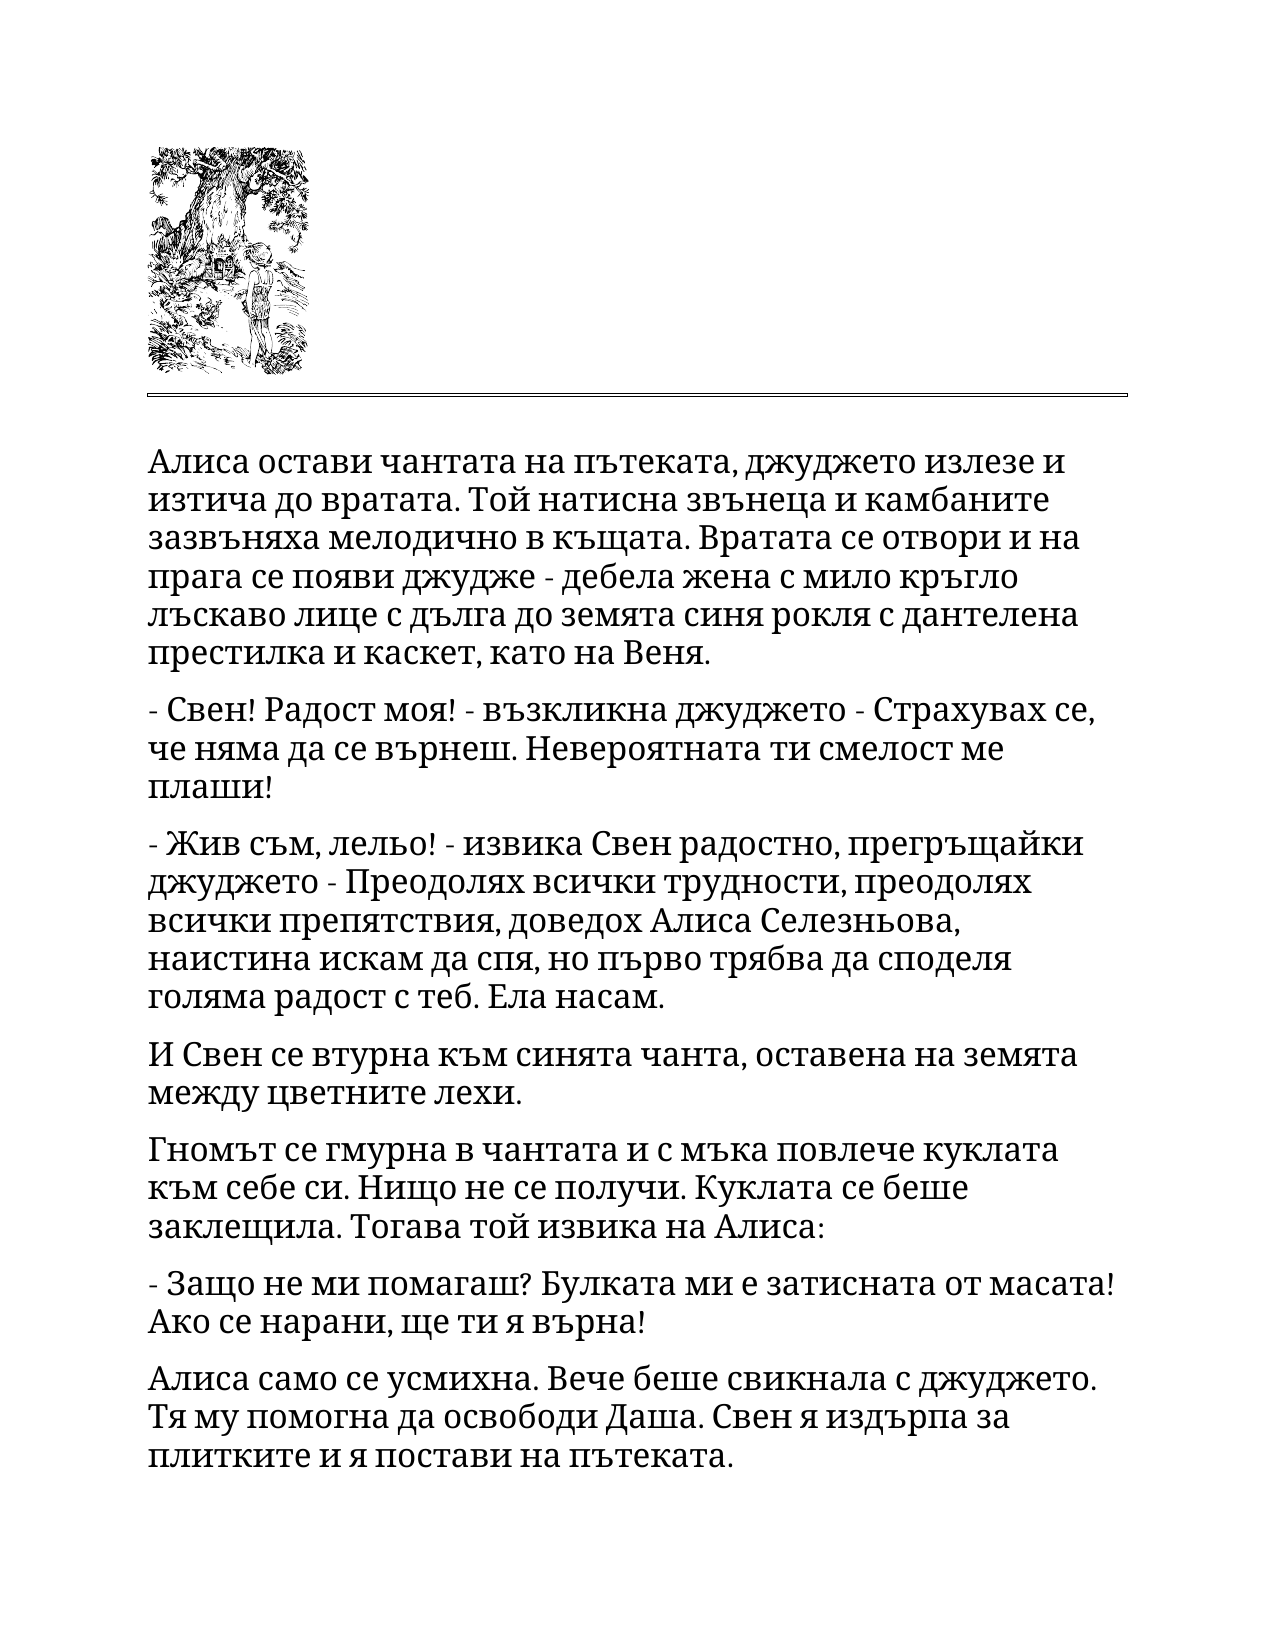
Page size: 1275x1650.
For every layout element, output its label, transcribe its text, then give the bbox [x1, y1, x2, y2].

text - Жив съм, лельо! - извика Свен радостно, прегръщайки джуджето - Преодолях всички трудности, преодолях всички препятствия, доведох Алиса Селезньова, наистина искам да спя, но първо трябва да споделя голяма радост с теб. Ела насам. [148, 826, 1127, 1017]
text И Свен се втурна към синята чанта, оставена на земята между цветните лехи. [148, 1036, 1127, 1113]
picture [147, 147, 310, 375]
text - Защо не ми помагаш? Булката ми е затисната от масата! Ако се нарани, ще ти я върна! [148, 1265, 1127, 1342]
text Алиса остави чантата на пътеката, джуджето излезе и изтича до вратата. Той натисна звънеца и камбаните зазвъняха мелодично в къщата. Вратата се отвори и на прага се появи джудже - дебела жена с мило кръгло лъскаво лице с дълга до земята синя рокля с дантелена престилка и каскет, като на Веня. [148, 443, 1127, 673]
text Гномът се гмурна в чантата и с мъка повлече куклата към себе си. Нищо не се получи. Куклата се беше заклещила. Тогава той извика на Алиса: [148, 1131, 1127, 1246]
text - Свен! Радост моя! - възкликна джуджето - Страхувах се, че няма да се върнеш. Невероятната ти смелост ме плаши! [148, 692, 1127, 807]
text Алиса само се усмихна. Вече беше свикнала с джуджето. Тя му помогна да освободи Даша. Свен я издърпа за плитките и я постави на пътеката. [148, 1361, 1127, 1476]
